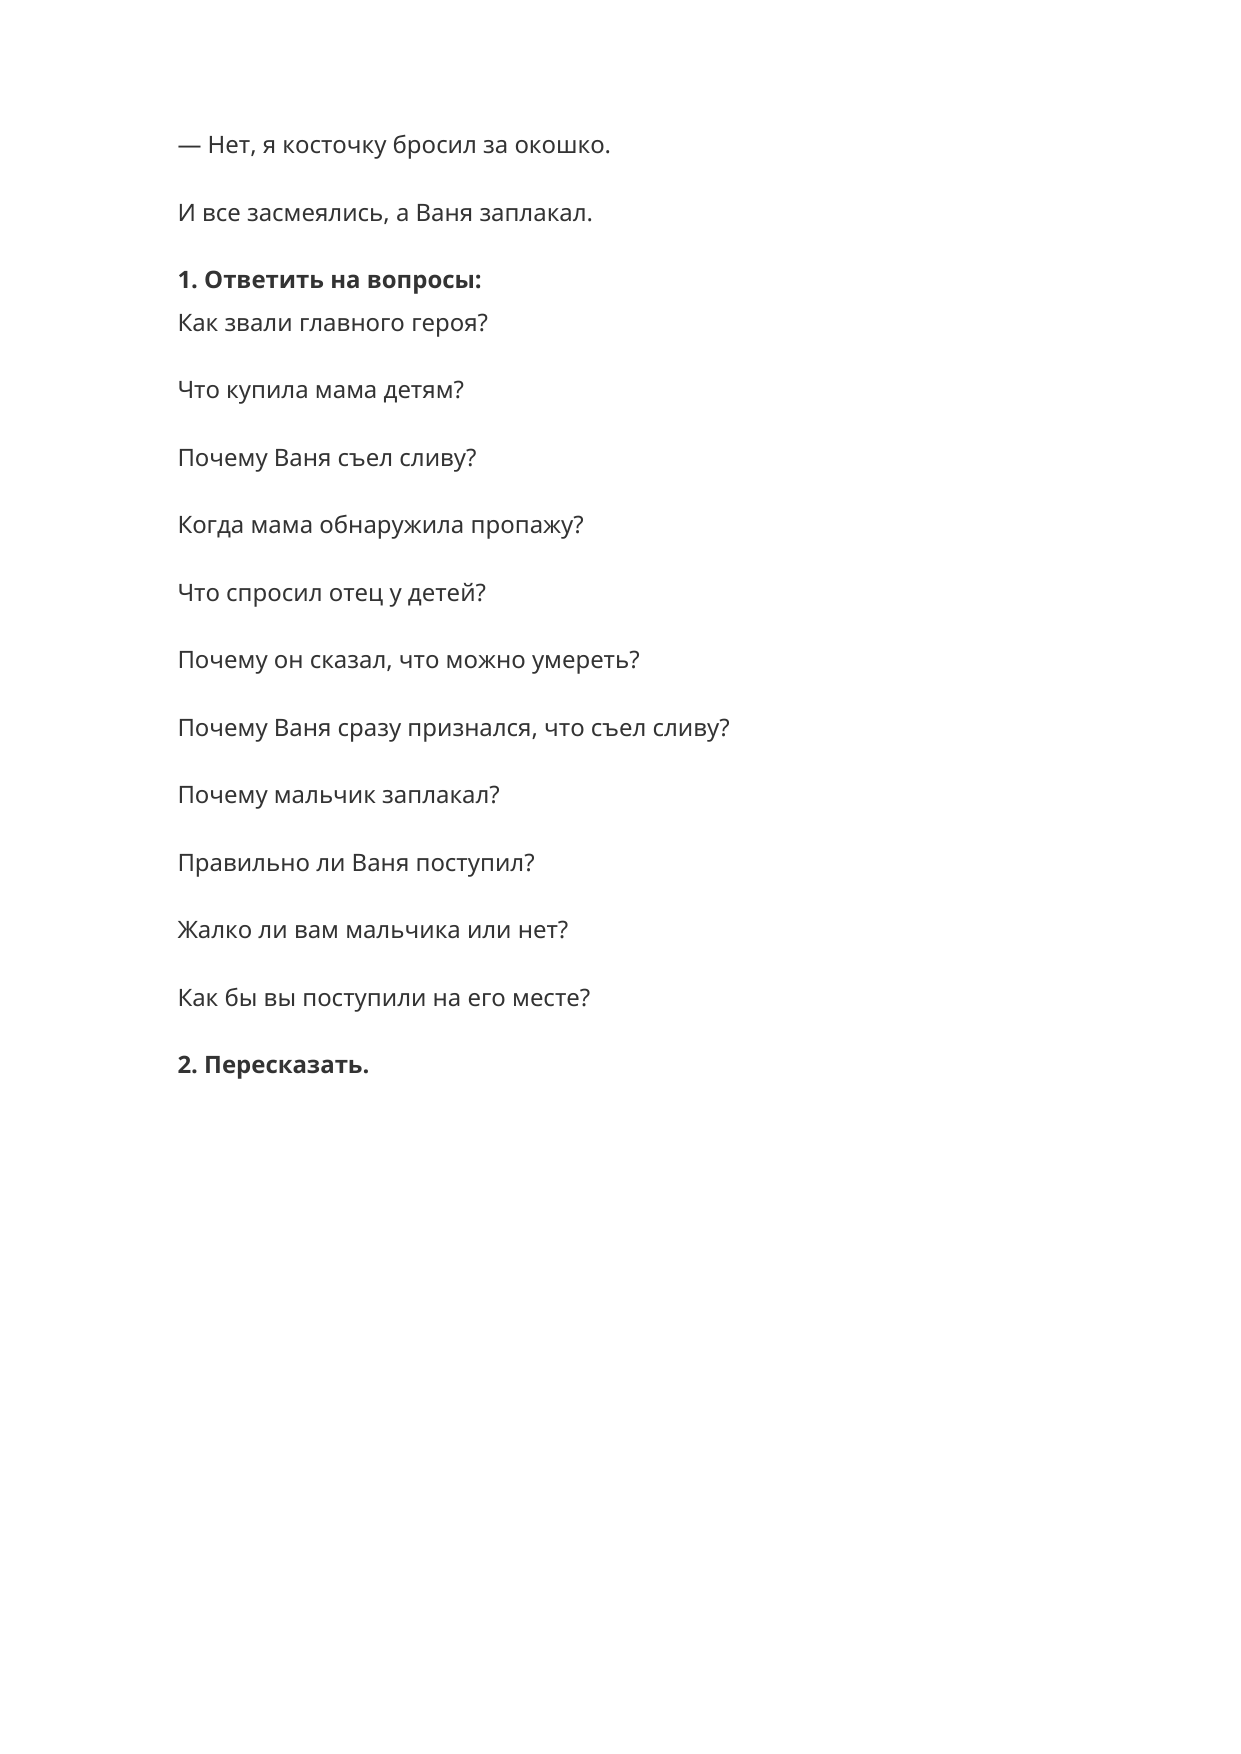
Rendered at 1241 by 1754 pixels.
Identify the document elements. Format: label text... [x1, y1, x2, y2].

text 2. Пересказать. [177, 1038, 1152, 1081]
text — Нет, я косточку бросил за окошко. [177, 118, 1152, 161]
text 1. Ответить на вопросы: [177, 253, 1152, 296]
text Почему Ваня сразу признался, что съел сливу? [177, 701, 1152, 743]
text Правильно ли Ваня поступил? [177, 836, 1152, 878]
text Что купила мама детям? [177, 363, 1152, 406]
text Как бы вы поступили на его месте? [177, 971, 1152, 1013]
text Что спросил отец у детей? [177, 566, 1152, 608]
text Жалко ли вам мальчика или нет? [177, 903, 1152, 946]
text И все засмеялись, а Ваня заплакал. [177, 186, 1152, 228]
text Почему мальчик заплакал? [177, 768, 1152, 811]
text Как звали главного героя? [177, 296, 1152, 338]
text Почему он сказал, что можно умереть? [177, 633, 1152, 676]
text Почему Ваня съел сливу? [177, 431, 1152, 473]
text Когда мама обнаружила пропажу? [177, 498, 1152, 541]
